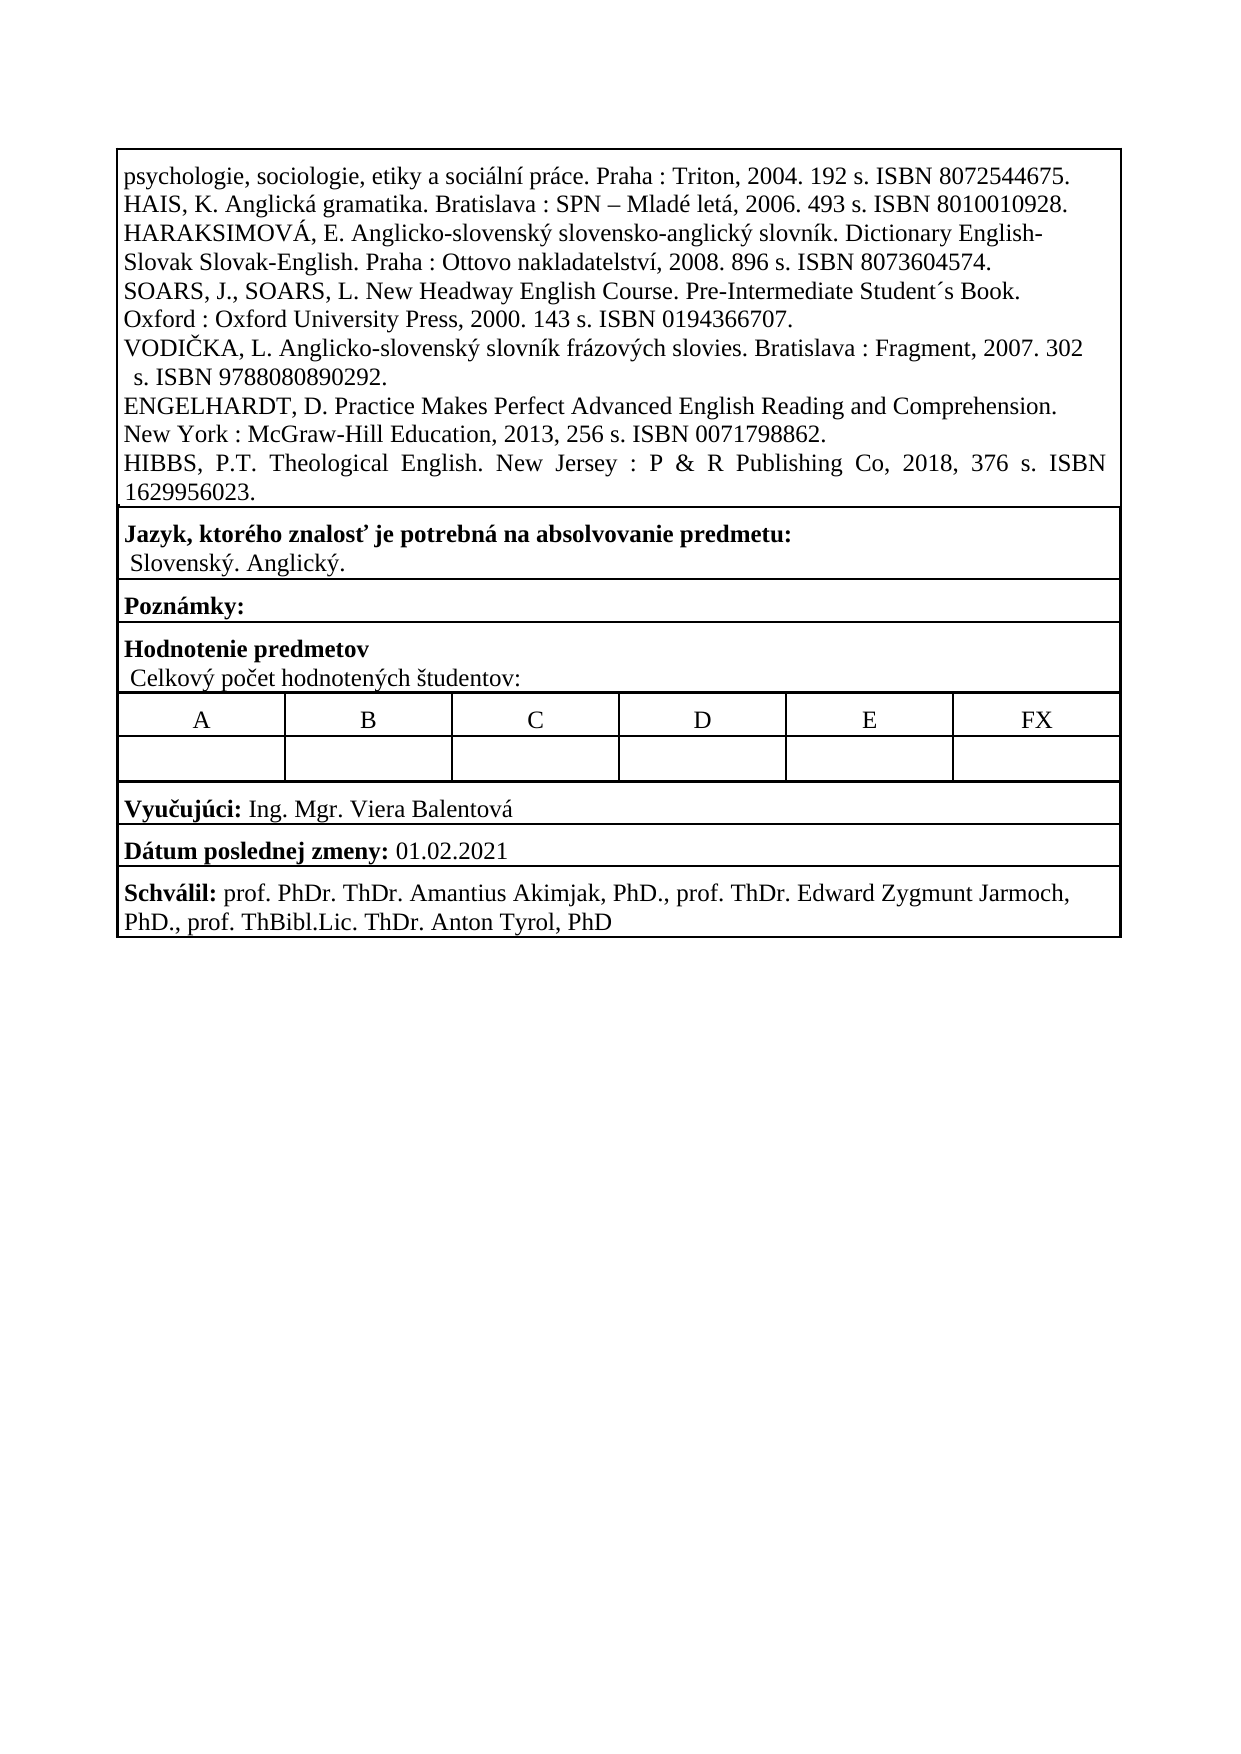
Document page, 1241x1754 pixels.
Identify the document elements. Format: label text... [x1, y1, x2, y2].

table_cell [620, 737, 785, 779]
table_cell Hodnotenie predmetov Celkový počet hodnotených študentov: [119, 623, 1119, 691]
table_cell Vyučujúci: Ing. Mgr. Viera Balentová [119, 783, 1119, 823]
table_cell D [620, 694, 785, 735]
table_cell E [787, 694, 952, 735]
table_cell Schválil: prof. PhDr. ThDr. Amantius Akimjak, PhD., prof. ThDr. Edward Zygmunt Jarmoch, PhD., prof. ThBibl.Lic. ThDr. Anton Tyrol, PhD [119, 867, 1119, 936]
table_cell FX [954, 694, 1119, 735]
table_cell Jazyk, ktorého znalosť je potrebná na absolvovanie predmetu: Slovenský. Anglický. [119, 508, 1119, 578]
table_cell A [119, 694, 284, 735]
table_cell B [286, 694, 451, 735]
table_cell C [453, 694, 618, 735]
table_cell [787, 737, 952, 779]
table_cell [286, 737, 451, 779]
table_cell [954, 737, 1119, 779]
table_cell Dátum poslednej zmeny: 01.02.2021 [119, 825, 1119, 865]
table_cell [453, 737, 618, 779]
table_cell [119, 737, 284, 779]
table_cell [118, 150, 1120, 506]
table_cell Poznámky: [119, 580, 1119, 621]
